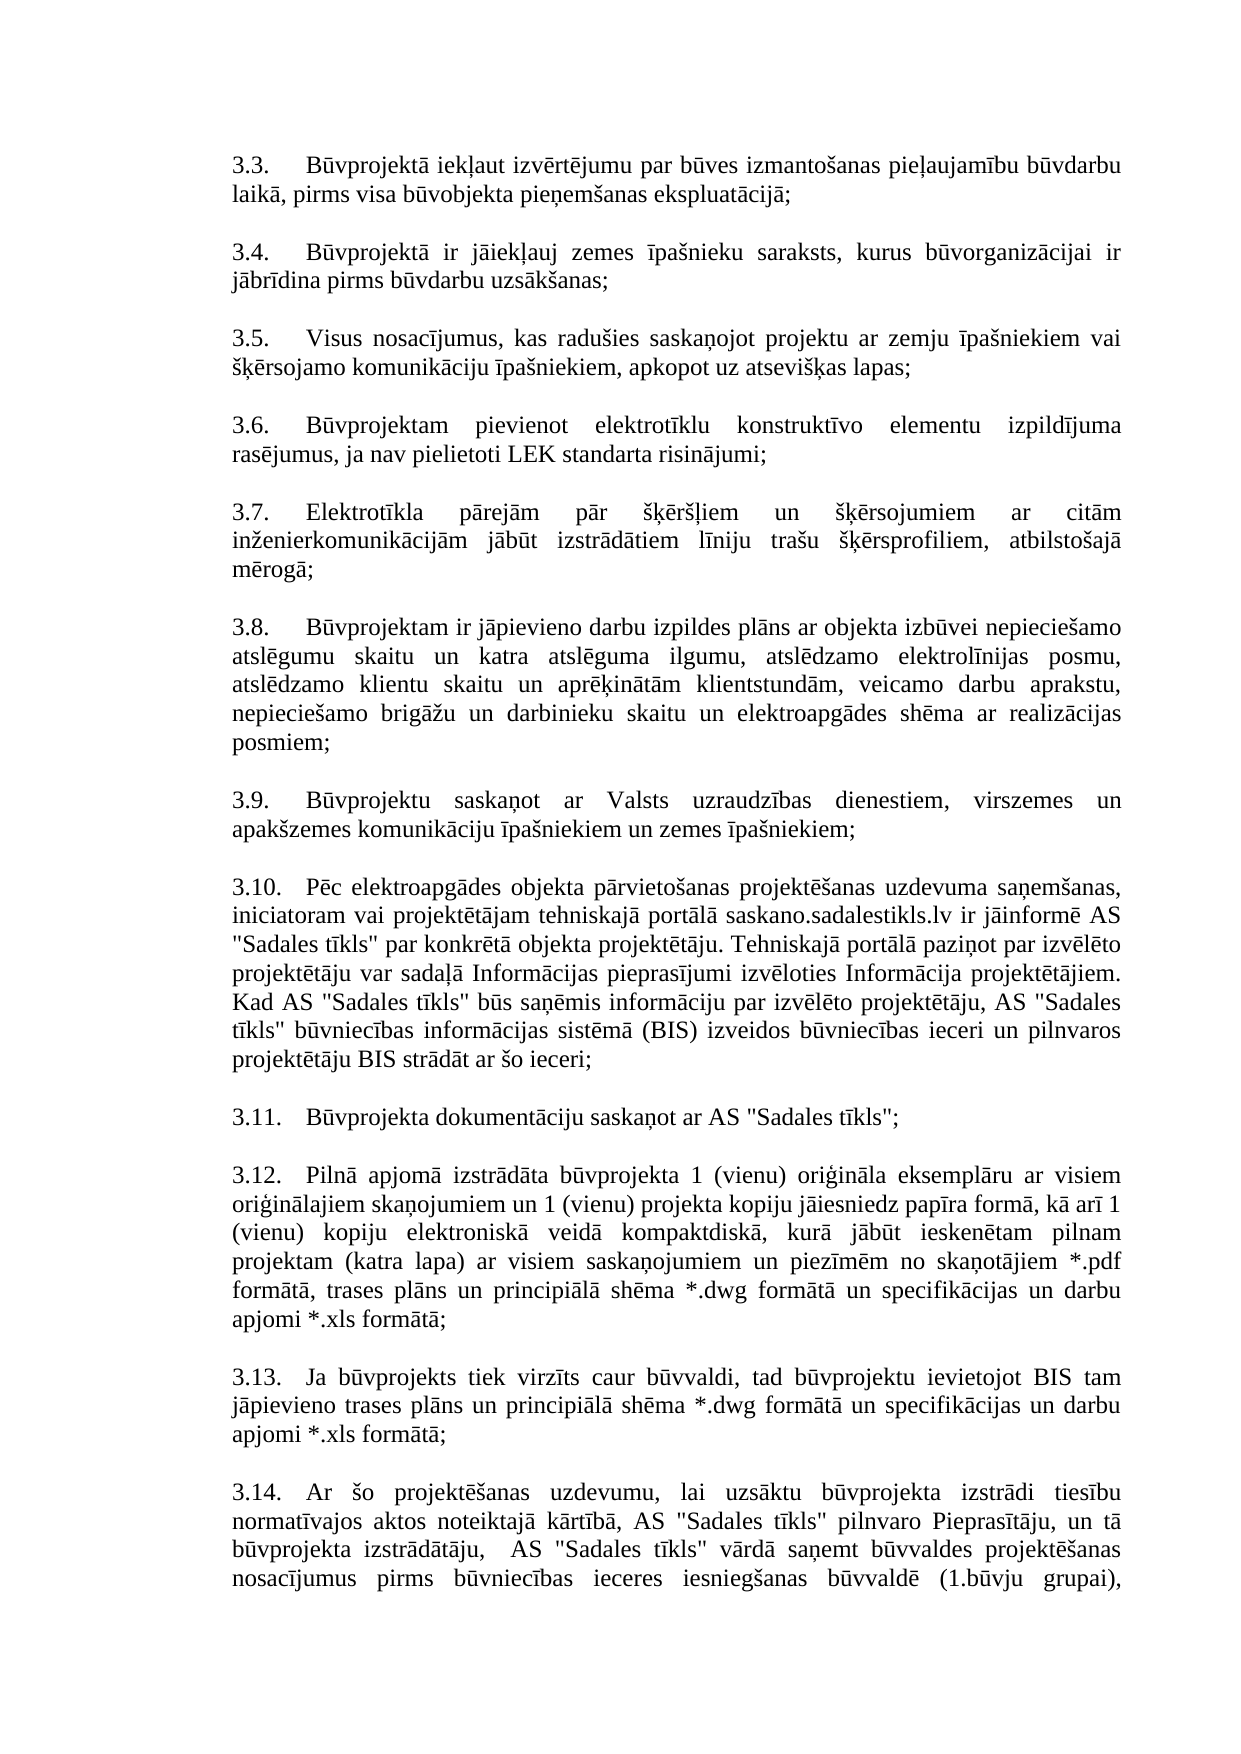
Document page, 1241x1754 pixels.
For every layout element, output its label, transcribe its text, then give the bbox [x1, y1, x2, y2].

text Elektrotīkla pārejām pār šķēršļiem un šķērsojumiem ar citām inženierkomunikācijām jābūt izstrādātiem līniju trašu šķērsprofiliem, atbilstošajā mērogā; [232, 497, 1122, 583]
text Būvprojektam pievienot elektrotīklu konstruktīvo elementu izpildījuma rasējumus, ja nav pielietoti LEK standarta risinājumi; [232, 410, 1122, 467]
text Būvprojekta dokumentāciju saskaņot ar AS "Sadales tīkls"; [232, 1102, 1122, 1131]
text Būvprojektā ir jāiekļauj zemes īpašnieku saraksts, kurus būvorganizācijai ir jābrīdina pirms būvdarbu uzsākšanas; [232, 237, 1122, 294]
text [232, 1477, 1122, 1592]
text Būvprojektam ir jāpievieno darbu izpildes plāns ar objekta izbūvei nepieciešamo atslēgumu skaitu un katra atslēguma ilgumu, atslēdzamo elektrolīnijas posmu, atslēdzamo klientu skaitu un aprēķinātām klientstundām, veicamo darbu aprakstu, nepieciešamo brigāžu un darbinieku skaitu un elektroapgādes shēma ar realizācijas posmiem; [232, 612, 1122, 756]
text Visus nosacījumus, kas radušies saskaņojot projektu ar zemju īpašniekiem vai šķērsojamo komunikāciju īpašniekiem, apkopot uz atsevišķas lapas; [232, 323, 1122, 381]
text Būvprojektā iekļaut izvērtējumu par būves izmantošanas pieļaujamību būvdarbu laikā, pirms visa būvobjekta pieņemšanas ekspluatācijā; [232, 150, 1122, 207]
text Būvprojektu saskaņot ar Valsts uzraudzības dienestiem, virszemes un apakšzemes komunikāciju īpašniekiem un zemes īpašniekiem; [232, 785, 1122, 842]
text Ja būvprojekts tiek virzīts caur būvvaldi, tad būvprojektu ievietojot BIS tam jāpievieno trases plāns un principiālā shēma *.dwg formātā un specifikācijas un darbu apjomi *.xls formātā; [232, 1362, 1122, 1448]
text Pēc elektroapgādes objekta pārvietošanas projektēšanas uzdevuma saņemšanas, iniciatoram vai projektētājam tehniskajā portālā saskano.sadalestikls.lv ir jāinformē AS "Sadales tīkls" par konkrētā objekta projektētāju. Tehniskajā portālā paziņot par izvēlēto projektētāju var sadaļā Informācijas pieprasījumi izvēloties Informācija projektētājiem. Kad AS "Sadales tīkls" būs saņēmis informāciju par izvēlēto projektētāju, AS "Sadales tīkls" būvniecības informācijas sistēmā (BIS) izveidos būvniecības ieceri un pilnvaros projektētāju BIS strādāt ar šo ieceri; [232, 872, 1122, 1073]
text Pilnā apjomā izstrādāta būvprojekta 1 (vienu) oriģināla eksemplāru ar visiem oriģinālajiem skaņojumiem un 1 (vienu) projekta kopiju jāiesniedz papīra formā, kā arī 1 (vienu) kopiju elektroniskā veidā kompaktdiskā, kurā jābūt ieskenētam pilnam projektam (katra lapa) ar visiem saskaņojumiem un piezīmēm no skaņotājiem *.pdf formātā, trases plāns un principiālā shēma *.dwg formātā un specifikācijas un darbu apjomi *.xls formātā; [232, 1160, 1122, 1332]
